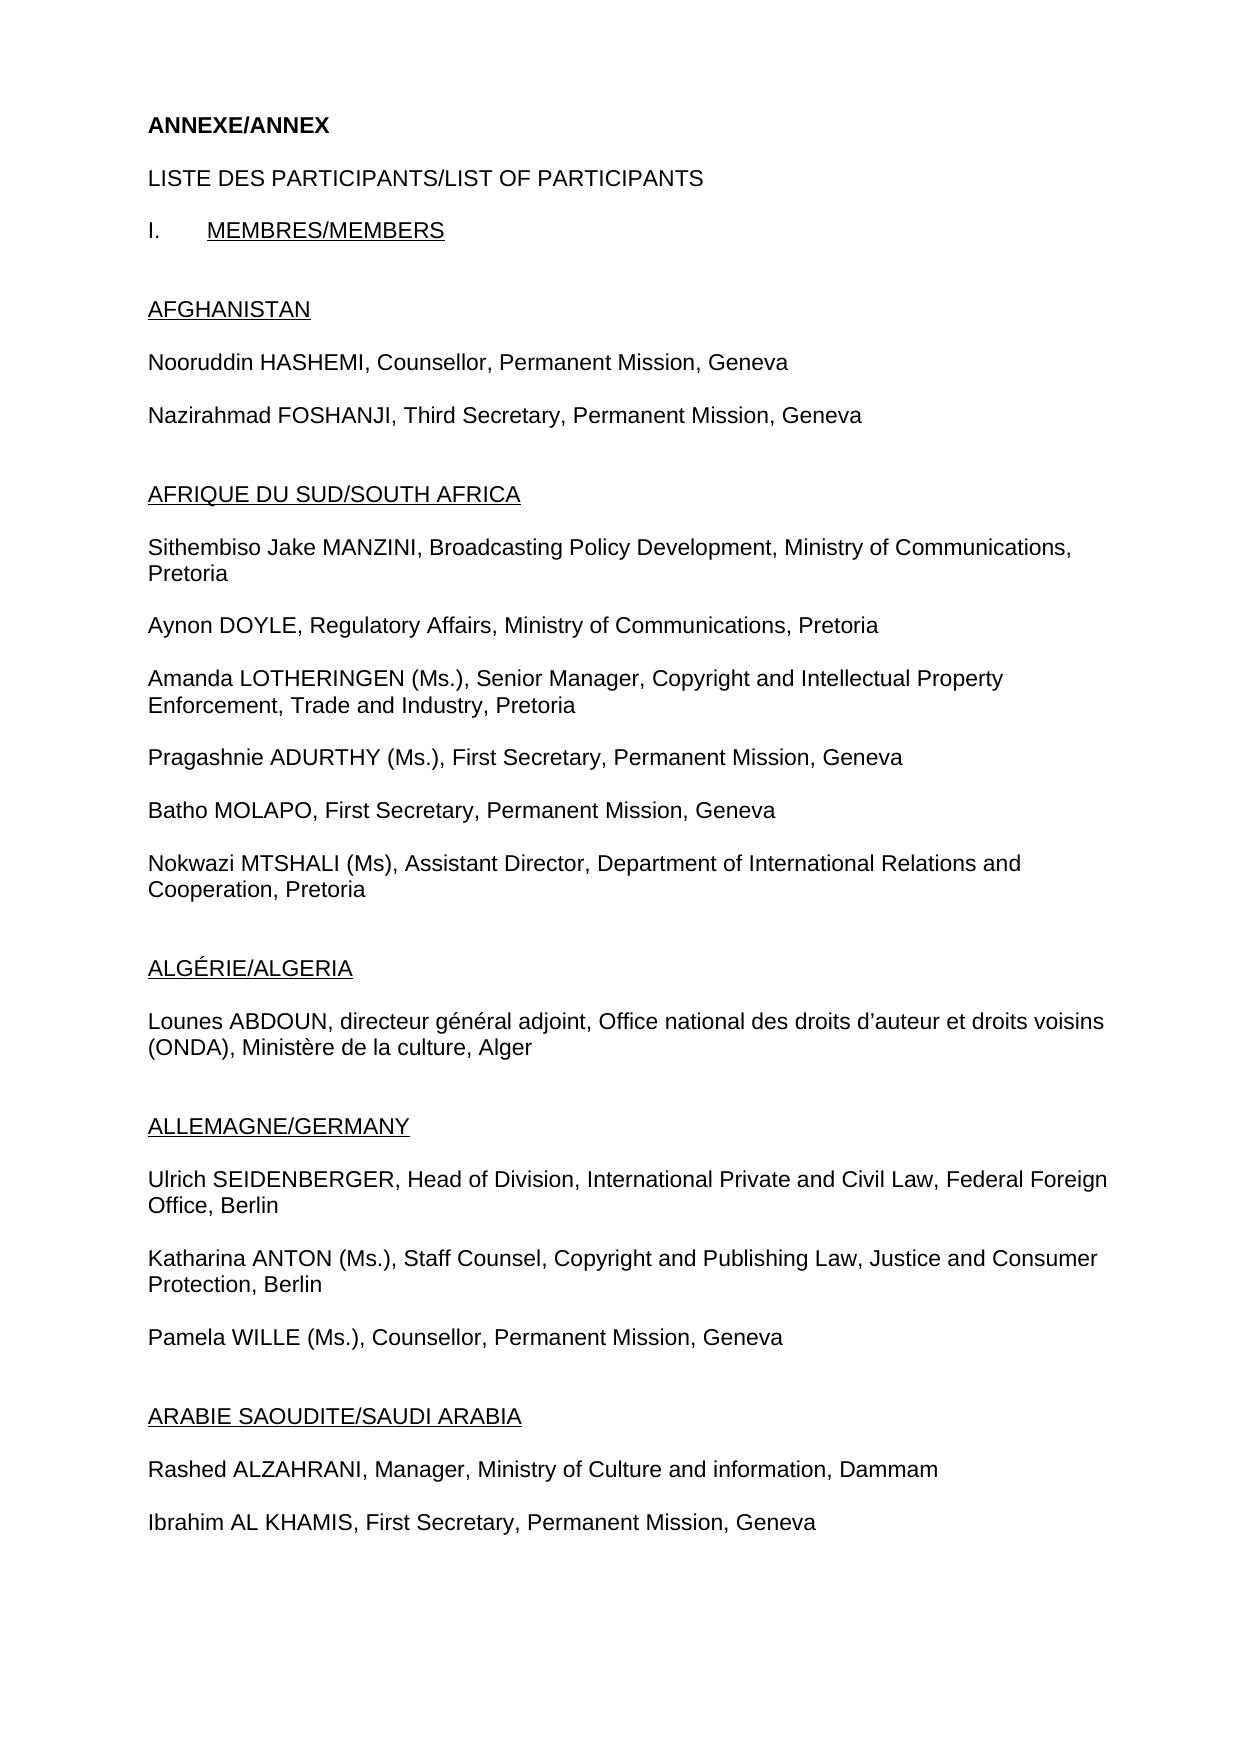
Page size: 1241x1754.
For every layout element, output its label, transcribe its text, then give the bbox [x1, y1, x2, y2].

text ALLEMAGNE/GERMANY [148, 1113, 1122, 1139]
text AFGHANISTAN [148, 296, 1122, 323]
text ALGÉRIE/ALGERIA [148, 955, 1122, 981]
text Nokwazi MTSHALI (Ms), Assistant Director, Department of International Relations and Cooperation, Pretoria [148, 850, 1122, 902]
text Batho MOLAPO, First Secretary, Permanent Mission, Geneva [148, 797, 1122, 823]
text ARABIE SAOUDITE/SAUDI ARABIA [148, 1403, 1122, 1429]
text LISTE DES PARTICIPANTS/LIST OF PARTICIPANTS [148, 164, 1122, 191]
text Amanda LOTHERINGEN (Ms.), Senior Manager, Copyright and Intellectual Property Enforcement, Trade and Industry, Pretoria [148, 665, 1122, 718]
text Katharina ANTON (Ms.), Staff Counsel, Copyright and Publishing Law, Justice and Consumer Protection, Berlin [148, 1245, 1122, 1298]
text Sithembiso Jake MANZINI, Broadcasting Policy Development, Ministry of Communications, Pretoria [148, 533, 1122, 586]
text Nooruddin HASHEMI, Counsellor, Permanent Mission, Geneva [148, 349, 1122, 375]
text Pamela WILLE (Ms.), Counsellor, Permanent Mission, Geneva [148, 1324, 1122, 1350]
text Nazirahmad FOSHANJI, Third Secretary, Permanent Mission, Geneva [148, 402, 1122, 428]
text AFRIQUE DU SUD/SOUTH AFRICA [148, 481, 1122, 507]
text Aynon DOYLE, Regulatory Affairs, Ministry of Communications, Pretoria [148, 612, 1122, 639]
text I. MEMBRES/MEMBERS [148, 217, 1122, 243]
text Ibrahim AL KHAMIS, First Secretary, Permanent Mission, Geneva [148, 1508, 1122, 1535]
text Lounes ABDOUN, directeur général adjoint, Office national des droits d’auteur et droits voisins (ONDA), Ministère de la culture, Alger [148, 1008, 1122, 1061]
text ANNEXE/ANNEX [148, 112, 1122, 138]
text Ulrich SEIDENBERGER, Head of Division, International Private and Civil Law, Federal Foreign Office, Berlin [148, 1166, 1122, 1219]
text Pragashnie ADURTHY (Ms.), First Secretary, Permanent Mission, Geneva [148, 744, 1122, 771]
text Rashed ALZAHRANI, Manager, Ministry of Culture and information, Dammam [148, 1456, 1122, 1482]
